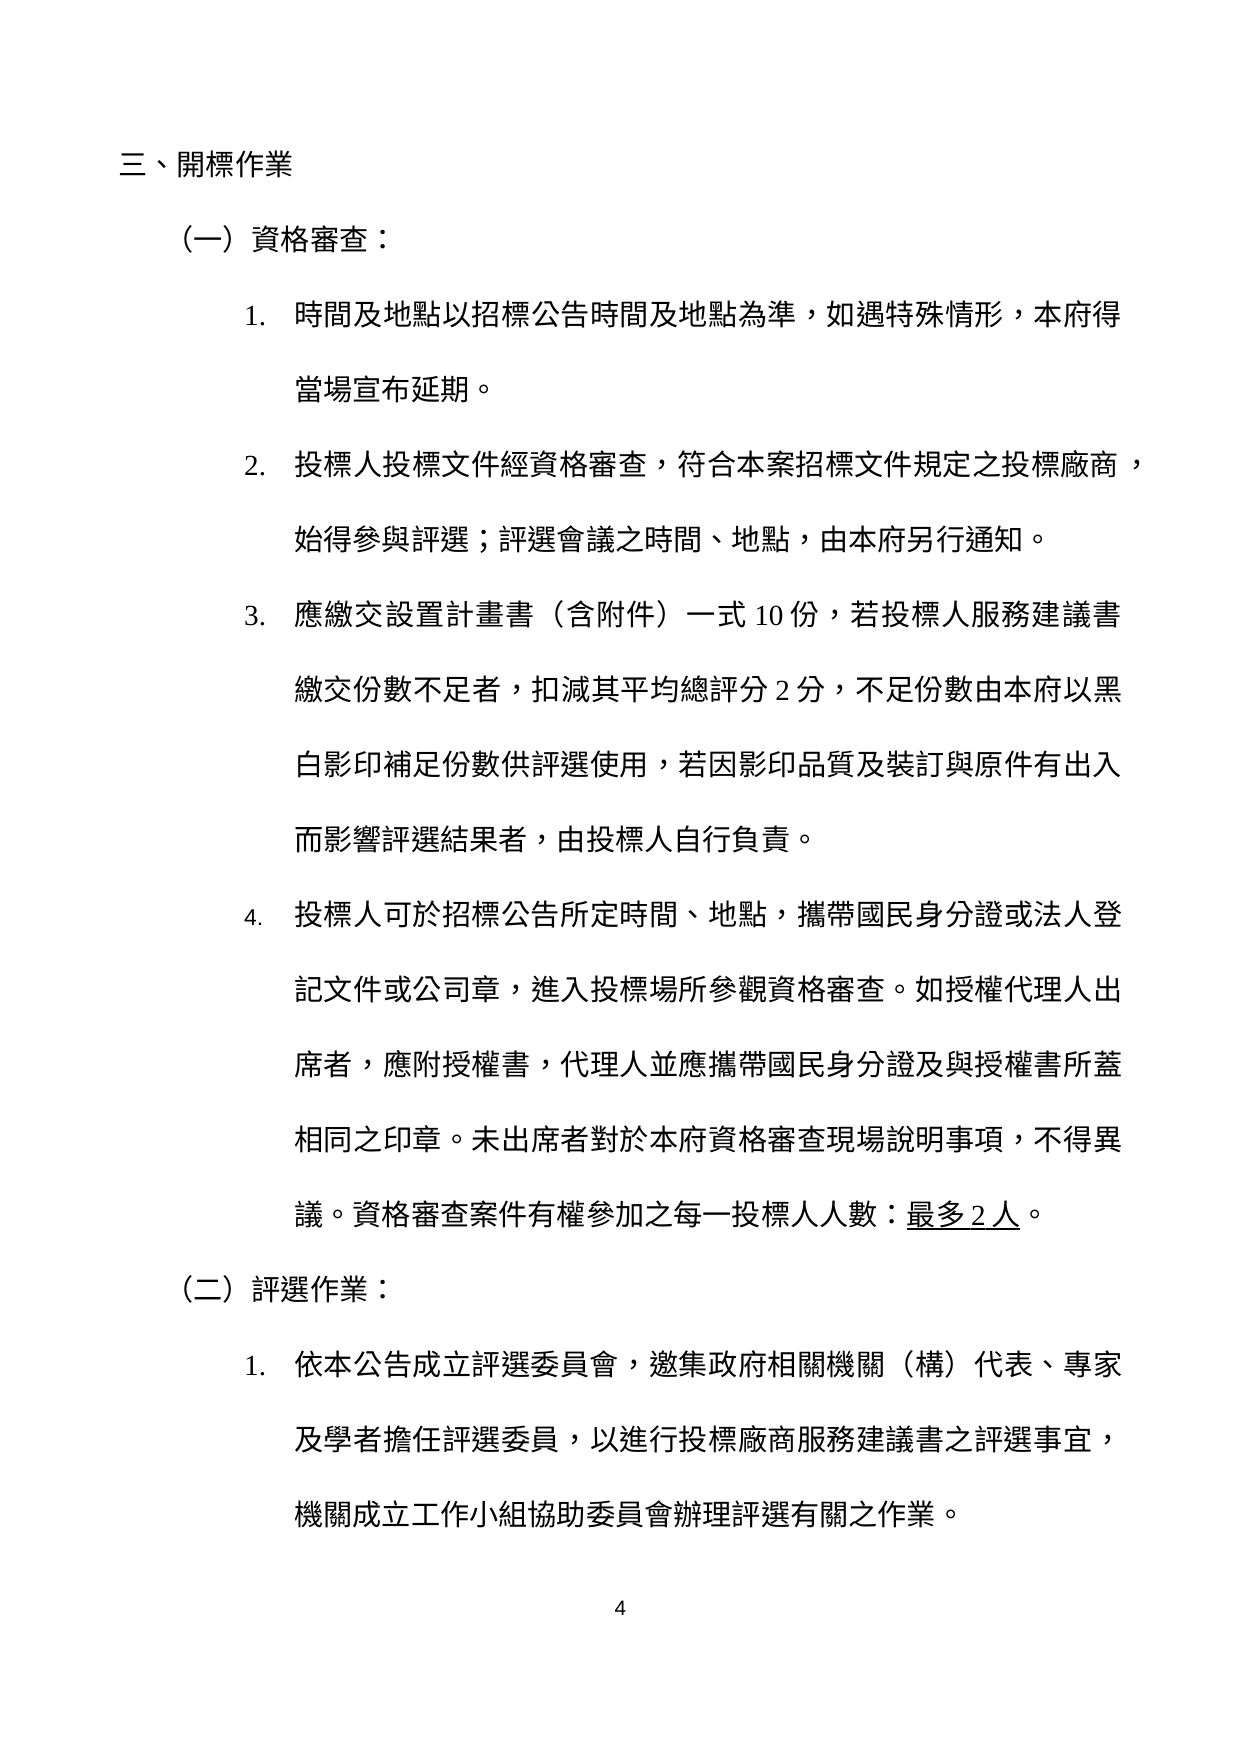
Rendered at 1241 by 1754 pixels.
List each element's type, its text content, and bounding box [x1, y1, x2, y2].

text 三、開標作業 [118, 126, 1122, 201]
list 依本公告成立評選委員會，邀集政府相關機關（構）代表、專家及學者擔任評選委員，以進行投標廠商服務建議書之評選事宜，機關成立工作小組協助委員會辦理評選有關之作業。 [244, 1326, 1122, 1551]
list 應繳交設置計畫書（含附件）一式10份，若投標人服務建議書繳交份數不足者，扣減其平均總評分2分，不足份數由本府以黑白影印補足份數供評選使用，若因影印品質及裝訂與原件有出入而影響評選結果者，由投標人自行負責。 [244, 576, 1122, 876]
list 投標人投標文件經資格審查，符合本案招標文件規定之投標廠商，始得參與評選；評選會議之時間、地點，由本府另行通知。 [244, 426, 1122, 576]
list 時間及地點以招標公告時間及地點為準，如遇特殊情形，本府得當場宣布延期。 [244, 276, 1122, 426]
text （一）資格審查： [164, 201, 1122, 276]
list 投標人可於招標公告所定時間、地點，攜帶國民身分證或法人登記文件或公司章，進入投標場所參觀資格審查。如授權代理人出席者，應附授權書，代理人並應攜帶國民身分證及與授權書所蓋相同之印章。未出席者對於本府資格審查現場說明事項，不得異議。資格審查案件有權參加之每一投標人人數：最多2人。 [244, 876, 1122, 1251]
text （二）評選作業： [164, 1251, 1122, 1326]
